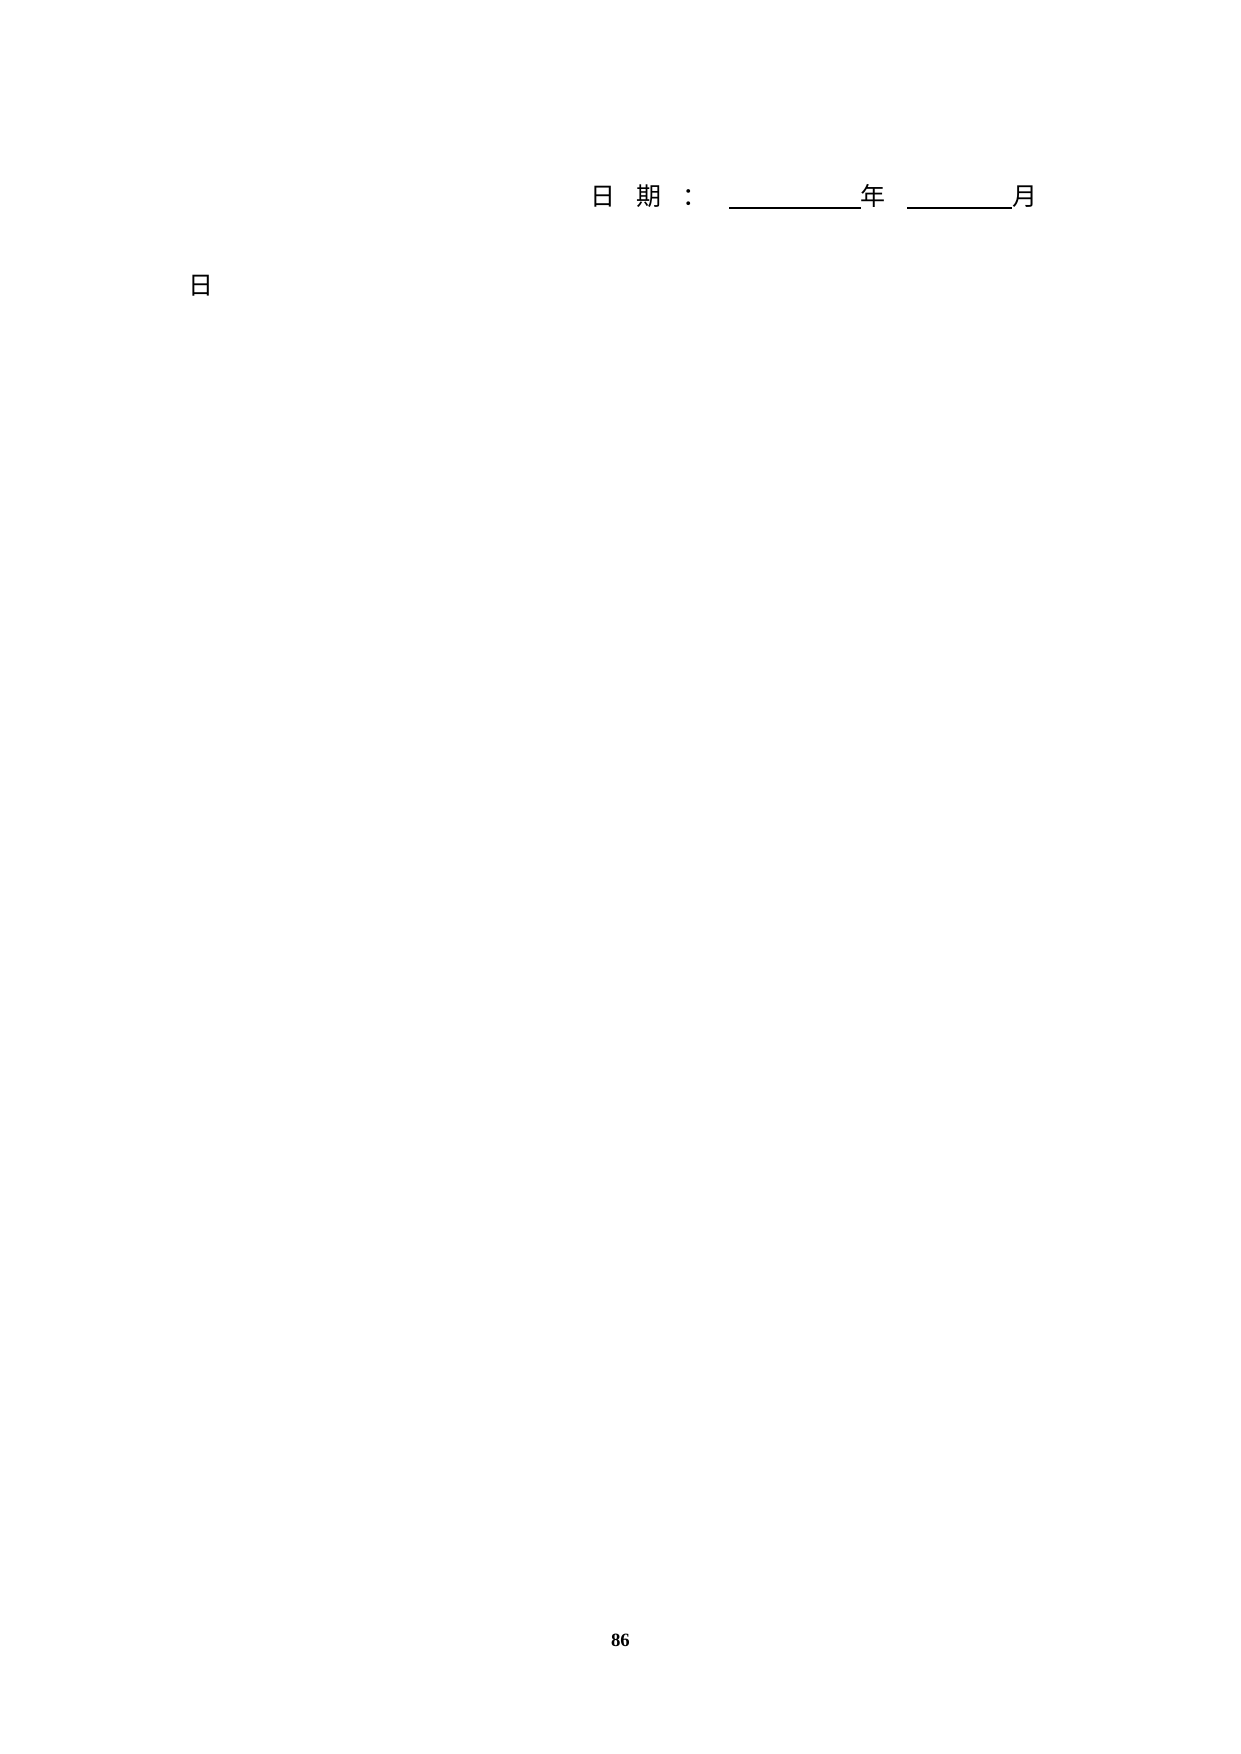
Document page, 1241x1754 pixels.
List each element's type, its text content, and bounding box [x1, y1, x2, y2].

text 日期： 年 月 日 [188, 164, 1052, 313]
